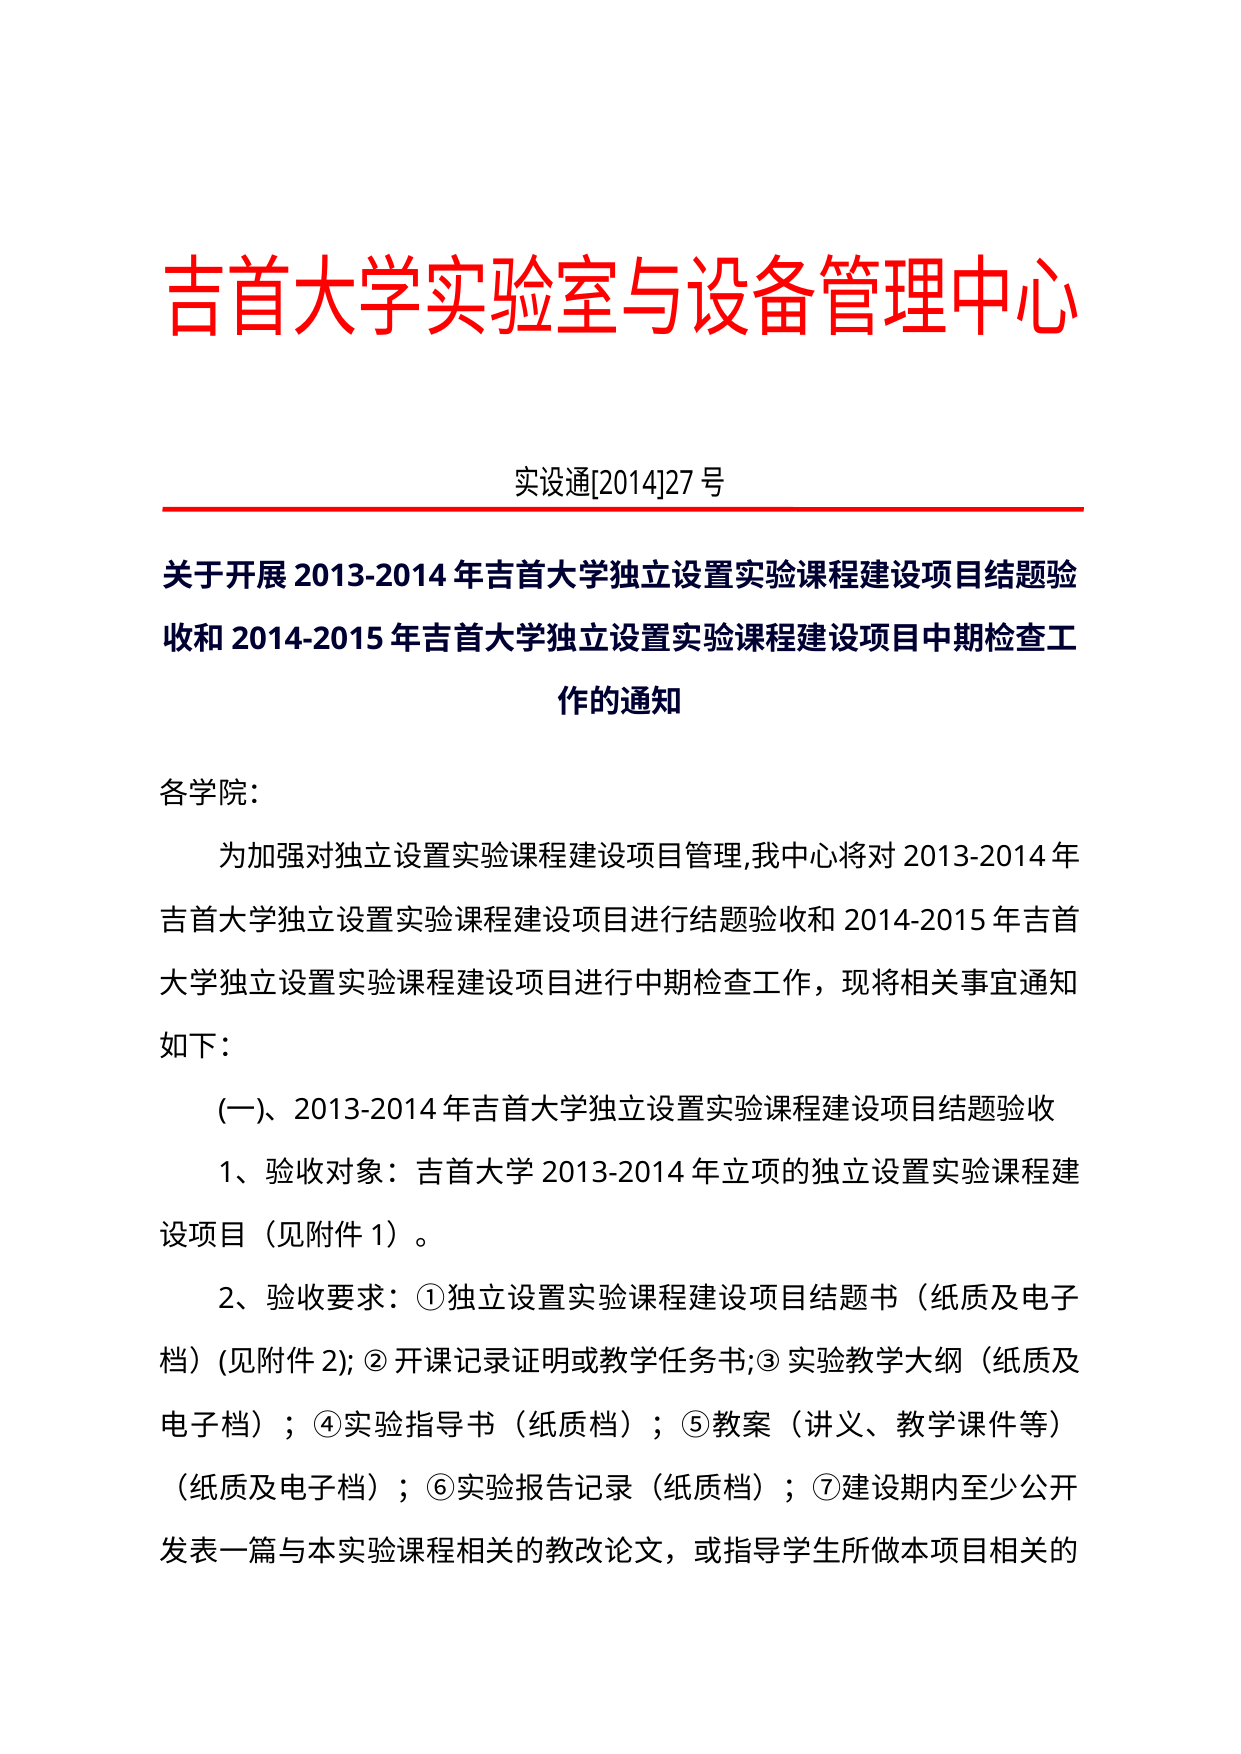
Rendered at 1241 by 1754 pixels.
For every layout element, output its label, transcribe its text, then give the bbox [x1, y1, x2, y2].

text (一)、2013-2014年吉首大学独立设置实验课程建设项目结题验收 [159, 1075, 1081, 1138]
text 关于开展2013-2014年吉首大学独立设置实验课程建设项目结题验收和2014-2015年吉首大学独立设置实验课程建设项目中期检查工作的通知 [159, 541, 1081, 730]
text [159, 1264, 1081, 1580]
text 吉首大学实验室与设备管理中心 [159, 196, 1081, 386]
text 1、验收对象：吉首大学2013-2014年立项的独立设置实验课程建设项目（见附件1）。 [159, 1138, 1081, 1264]
text 各学院： [159, 759, 1081, 823]
text 实设通[2014]27号 [159, 449, 1081, 512]
text 为加强对独立设置实验课程建设项目管理,我中心将对2013-2014年吉首大学独立设置实验课程建设项目进行结题验收和2014-2015年吉首大学独立设置实验课程建设项目进行中期检查工作，现将相关事宜通知如下： [159, 823, 1081, 1075]
